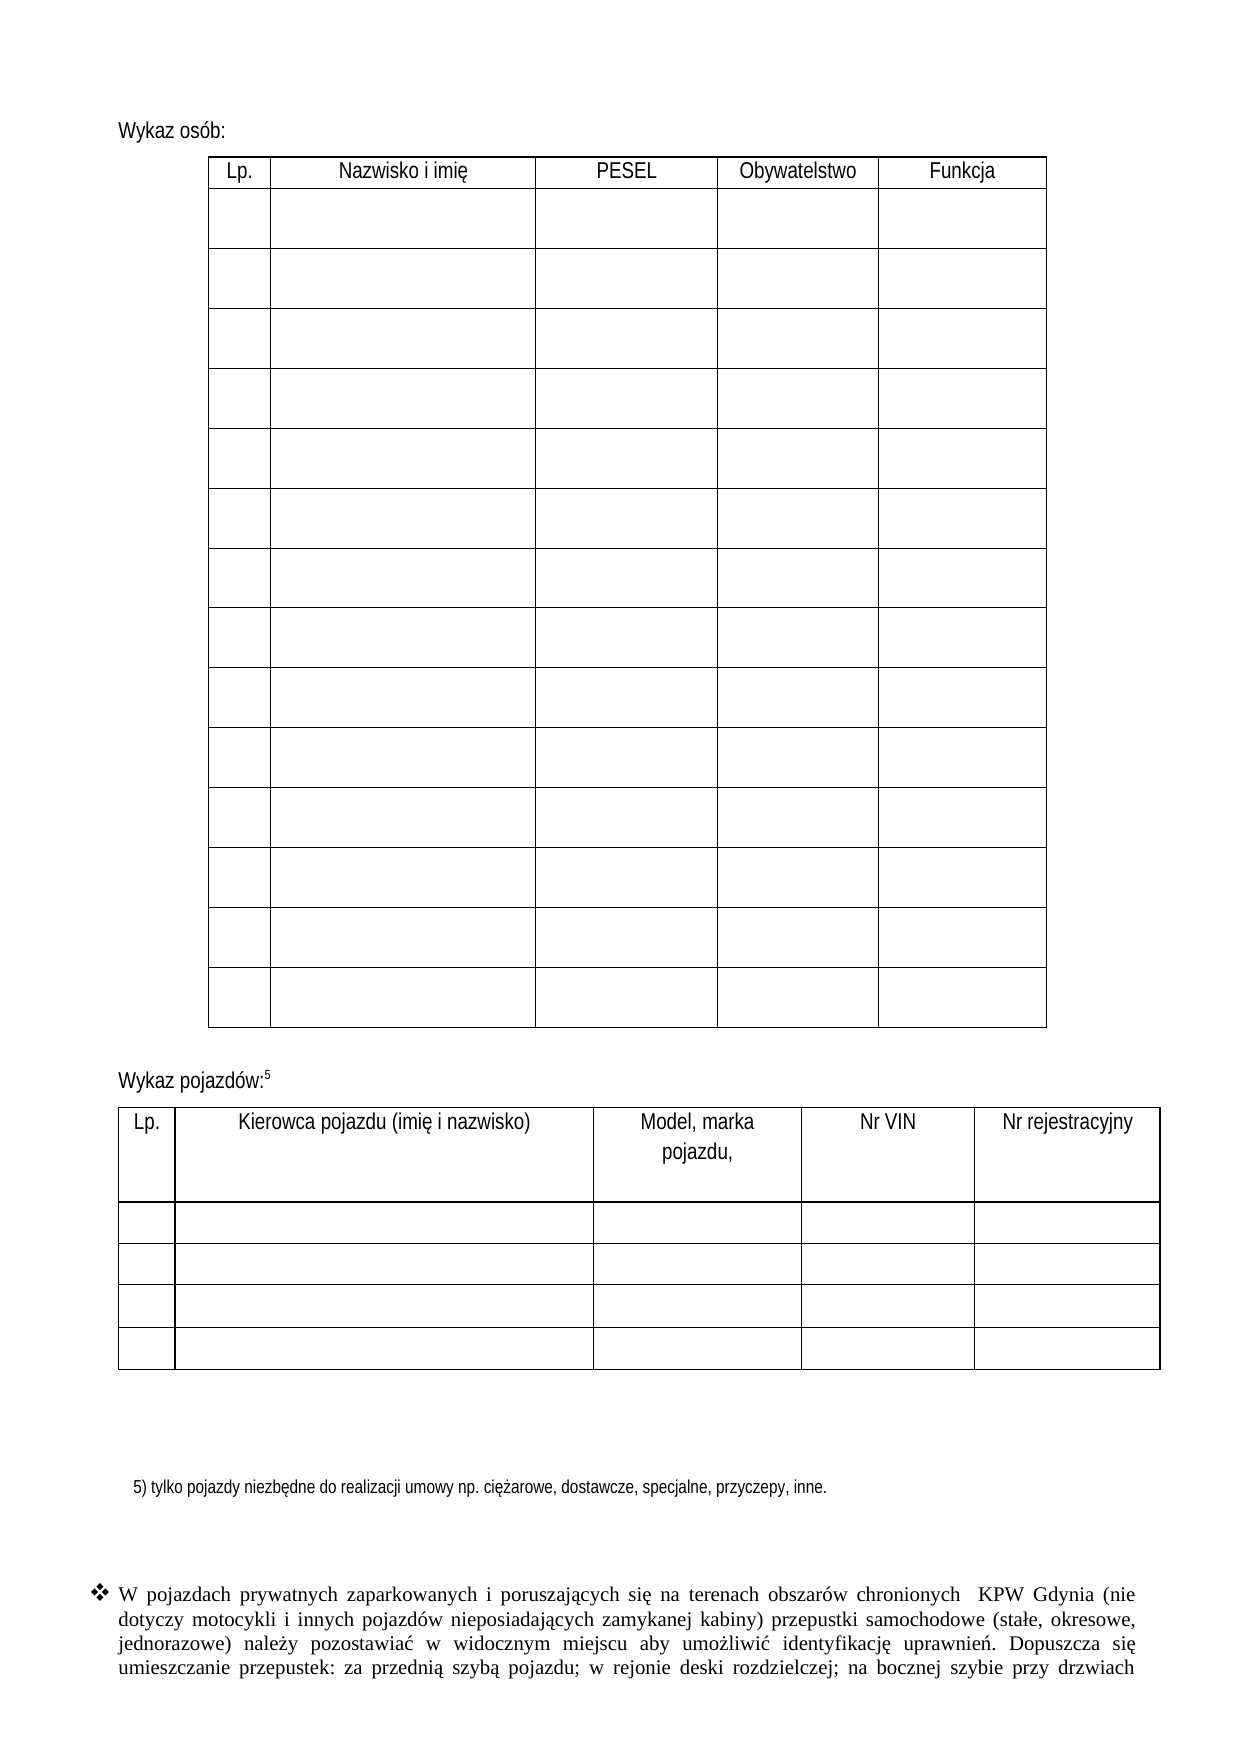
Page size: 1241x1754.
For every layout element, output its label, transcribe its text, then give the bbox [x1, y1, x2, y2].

table_cell [209, 549, 270, 607]
table_cell [975, 1328, 1159, 1368]
table_cell [594, 1285, 801, 1327]
table_cell [718, 668, 878, 727]
table_cell [536, 668, 717, 727]
table_cell [718, 489, 878, 547]
table_cell [718, 309, 878, 368]
table_cell [271, 668, 535, 727]
table_cell [119, 1285, 174, 1327]
table_header Kierowca pojazdu (imię i nazwisko) [176, 1108, 593, 1201]
table_cell [209, 728, 270, 787]
table_cell [209, 668, 270, 727]
table_cell [802, 1203, 974, 1243]
table_header Lp. [209, 158, 270, 188]
table_cell [536, 908, 717, 967]
table_cell [879, 788, 1046, 847]
table_cell [271, 848, 535, 907]
table_cell [718, 249, 878, 308]
table_header Nr rejestracyjny [975, 1108, 1159, 1201]
table_cell [879, 608, 1046, 667]
table_header PESEL [536, 158, 717, 188]
table_cell [271, 608, 535, 667]
table_cell [176, 1244, 593, 1284]
table_cell [802, 1244, 974, 1284]
table_cell [271, 189, 535, 248]
table_cell [209, 189, 270, 248]
table_cell [718, 429, 878, 487]
table_cell [879, 848, 1046, 907]
table_cell [536, 788, 717, 847]
table_cell [718, 968, 878, 1027]
table_cell [594, 1244, 801, 1284]
table_cell [209, 608, 270, 667]
table_cell [802, 1285, 974, 1327]
table_cell [271, 429, 535, 487]
table_cell [718, 189, 878, 248]
table_cell [879, 429, 1046, 487]
table_cell [209, 968, 270, 1027]
table_cell [119, 1244, 174, 1284]
table_header Model, marka pojazdu, [594, 1108, 801, 1201]
table_cell [209, 249, 270, 308]
table_cell [975, 1203, 1159, 1243]
table_cell [209, 369, 270, 428]
table_cell [536, 489, 717, 547]
table_cell [119, 1328, 174, 1368]
table_header Obywatelstwo [718, 158, 878, 188]
table_cell [718, 369, 878, 428]
table_cell [209, 848, 270, 907]
table_cell [271, 309, 535, 368]
table_cell [536, 848, 717, 907]
table_cell [718, 608, 878, 667]
table_cell [271, 369, 535, 428]
table_header Nr VIN [802, 1108, 974, 1201]
table_cell [209, 309, 270, 368]
table_cell [879, 728, 1046, 787]
table_cell [536, 249, 717, 308]
table_cell [209, 429, 270, 487]
table_cell [879, 369, 1046, 428]
table_cell [176, 1203, 593, 1243]
table_cell [879, 309, 1046, 368]
table_cell [879, 668, 1046, 727]
table_cell [271, 908, 535, 967]
table_cell [718, 788, 878, 847]
table_cell [802, 1328, 974, 1368]
table_cell [536, 369, 717, 428]
table_cell [975, 1244, 1159, 1284]
table_cell [271, 489, 535, 547]
table_cell [879, 489, 1046, 547]
table_cell [879, 968, 1046, 1027]
table_cell [209, 788, 270, 847]
text Wykaz osób: [118, 117, 1137, 143]
text Wykaz pojazdów:5 [118, 1067, 1137, 1093]
table_cell [718, 908, 878, 967]
table_cell [271, 249, 535, 308]
table_cell [271, 788, 535, 847]
table_cell [271, 968, 535, 1027]
table_cell [718, 728, 878, 787]
table_cell [271, 549, 535, 607]
table_cell [879, 189, 1046, 248]
table_cell [975, 1285, 1159, 1327]
table_cell [594, 1203, 801, 1243]
table_cell [594, 1328, 801, 1368]
table_cell [176, 1285, 593, 1327]
table_cell [718, 848, 878, 907]
table_cell [209, 489, 270, 547]
table_cell [536, 549, 717, 607]
table_header Funkcja [879, 158, 1046, 188]
table_cell [119, 1203, 174, 1243]
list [88, 1582, 1137, 1679]
table_cell [536, 309, 717, 368]
table_cell [879, 249, 1046, 308]
table_cell [209, 908, 270, 967]
table_cell [536, 608, 717, 667]
table_header Nazwisko i imię [271, 158, 535, 188]
table_header Lp. [119, 1108, 174, 1201]
table_cell [536, 429, 717, 487]
table_cell [536, 728, 717, 787]
table_cell [536, 189, 717, 248]
table_cell [176, 1328, 593, 1368]
table_cell [718, 549, 878, 607]
table_cell [879, 549, 1046, 607]
table_cell [536, 968, 717, 1027]
table_cell [271, 728, 535, 787]
table_cell [879, 908, 1046, 967]
